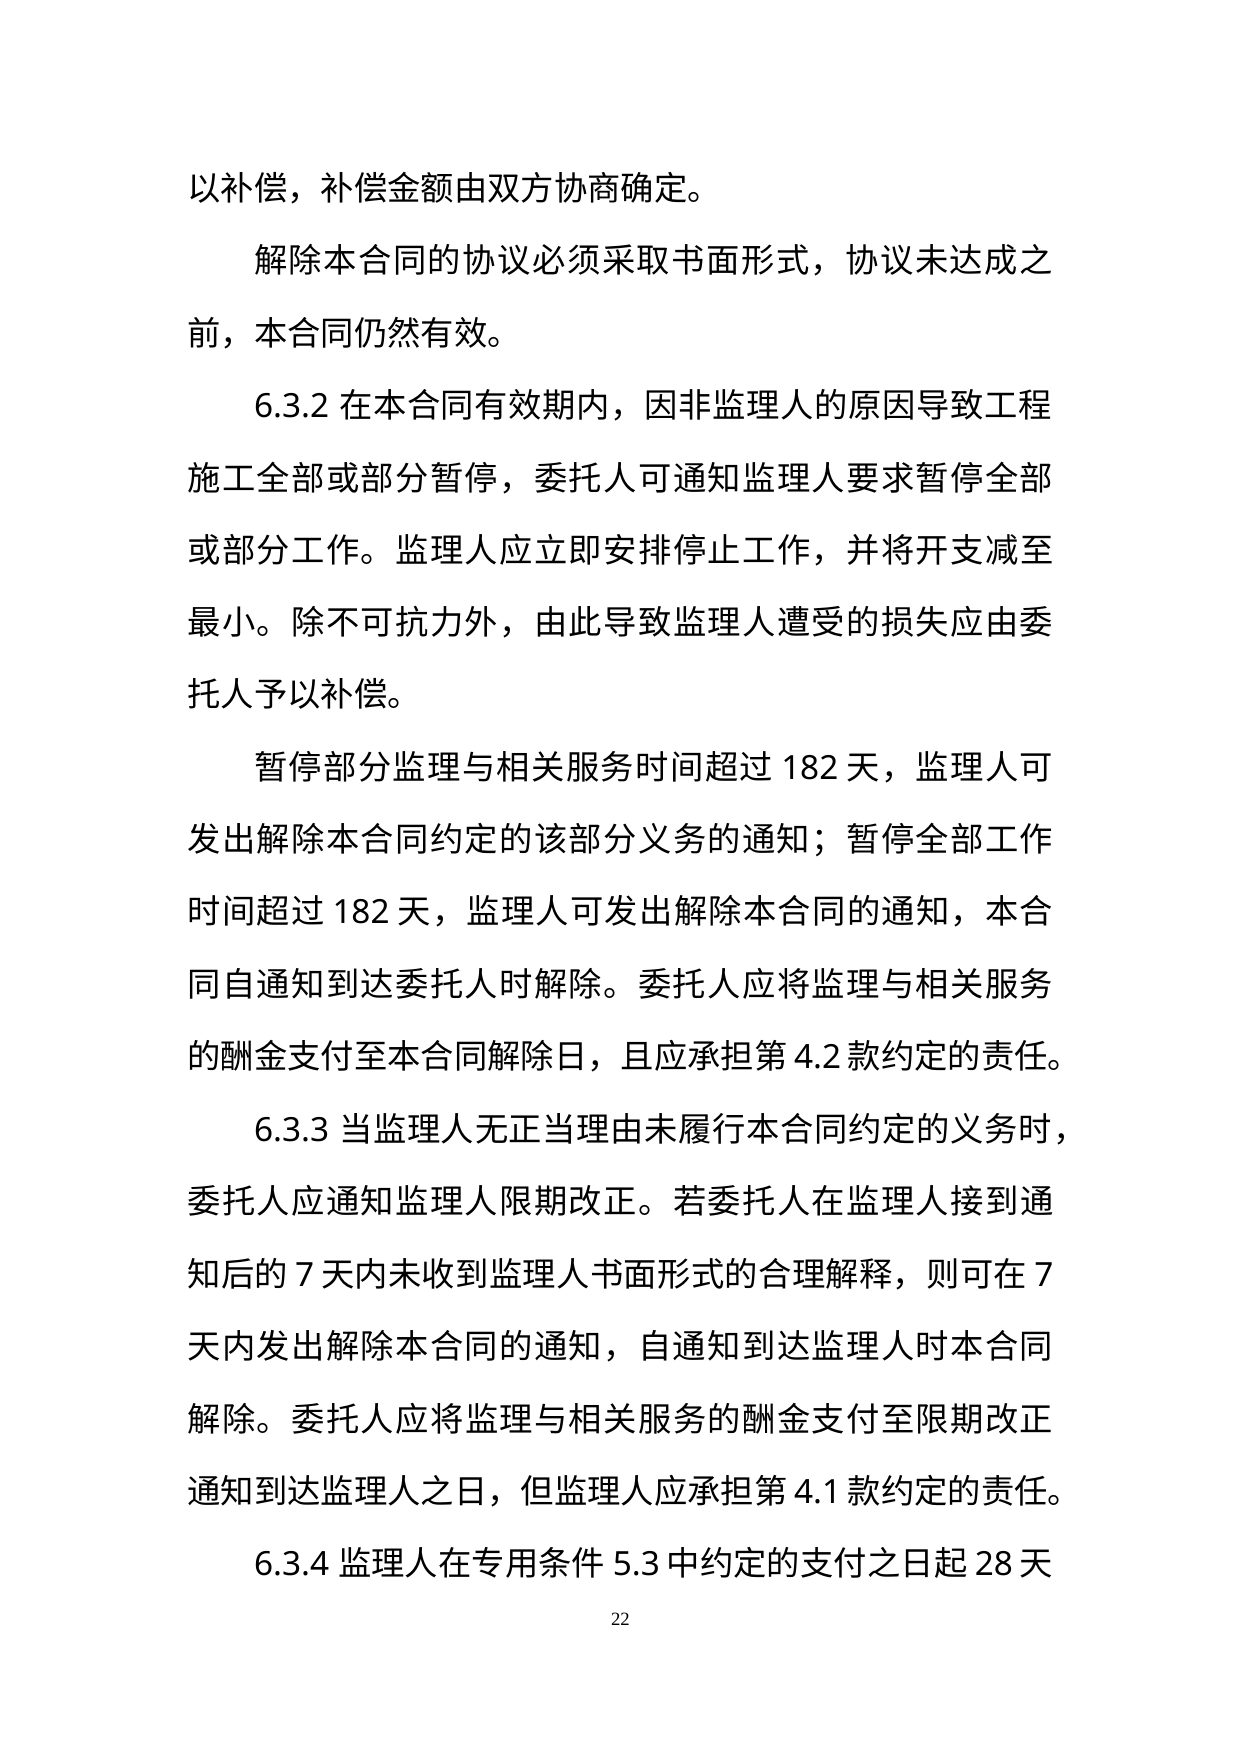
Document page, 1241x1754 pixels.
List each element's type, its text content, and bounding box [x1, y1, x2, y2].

text 暂停部分监理与相关服务时间超过182天，监理人可发出解除本合同约定的该部分义务的通知；暂停全部工作时间超过182天，监理人可发出解除本合同的通知，本合同自通知到达委托人时解除。委托人应将监理与相关服务的酬金支付至本合同解除日，且应承担第4.2款约定的责任。 [187, 741, 1053, 1078]
text 6.3.2 在本合同有效期内，因非监理人的原因导致工程施工全部或部分暂停，委托人可通知监理人要求暂停全部或部分工作。监理人应立即安排停止工作，并将开支减至最小。除不可抗力外，由此导致监理人遭受的损失应由委托人予以补偿。 [187, 379, 1053, 716]
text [187, 162, 1053, 210]
text 6.3.3 当监理人无正当理由未履行本合同约定的义务时，委托人应通知监理人限期改正。若委托人在监理人接到通知后的7天内未收到监理人书面形式的合理解释，则可在7天内发出解除本合同的通知，自通知到达监理人时本合同解除。委托人应将监理与相关服务的酬金支付至限期改正通知到达监理人之日，但监理人应承担第4.1款约定的责任。 [187, 1103, 1053, 1513]
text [187, 1537, 1053, 1586]
text 解除本合同的协议必须采取书面形式，协议未达成之前，本合同仍然有效。 [187, 234, 1053, 355]
